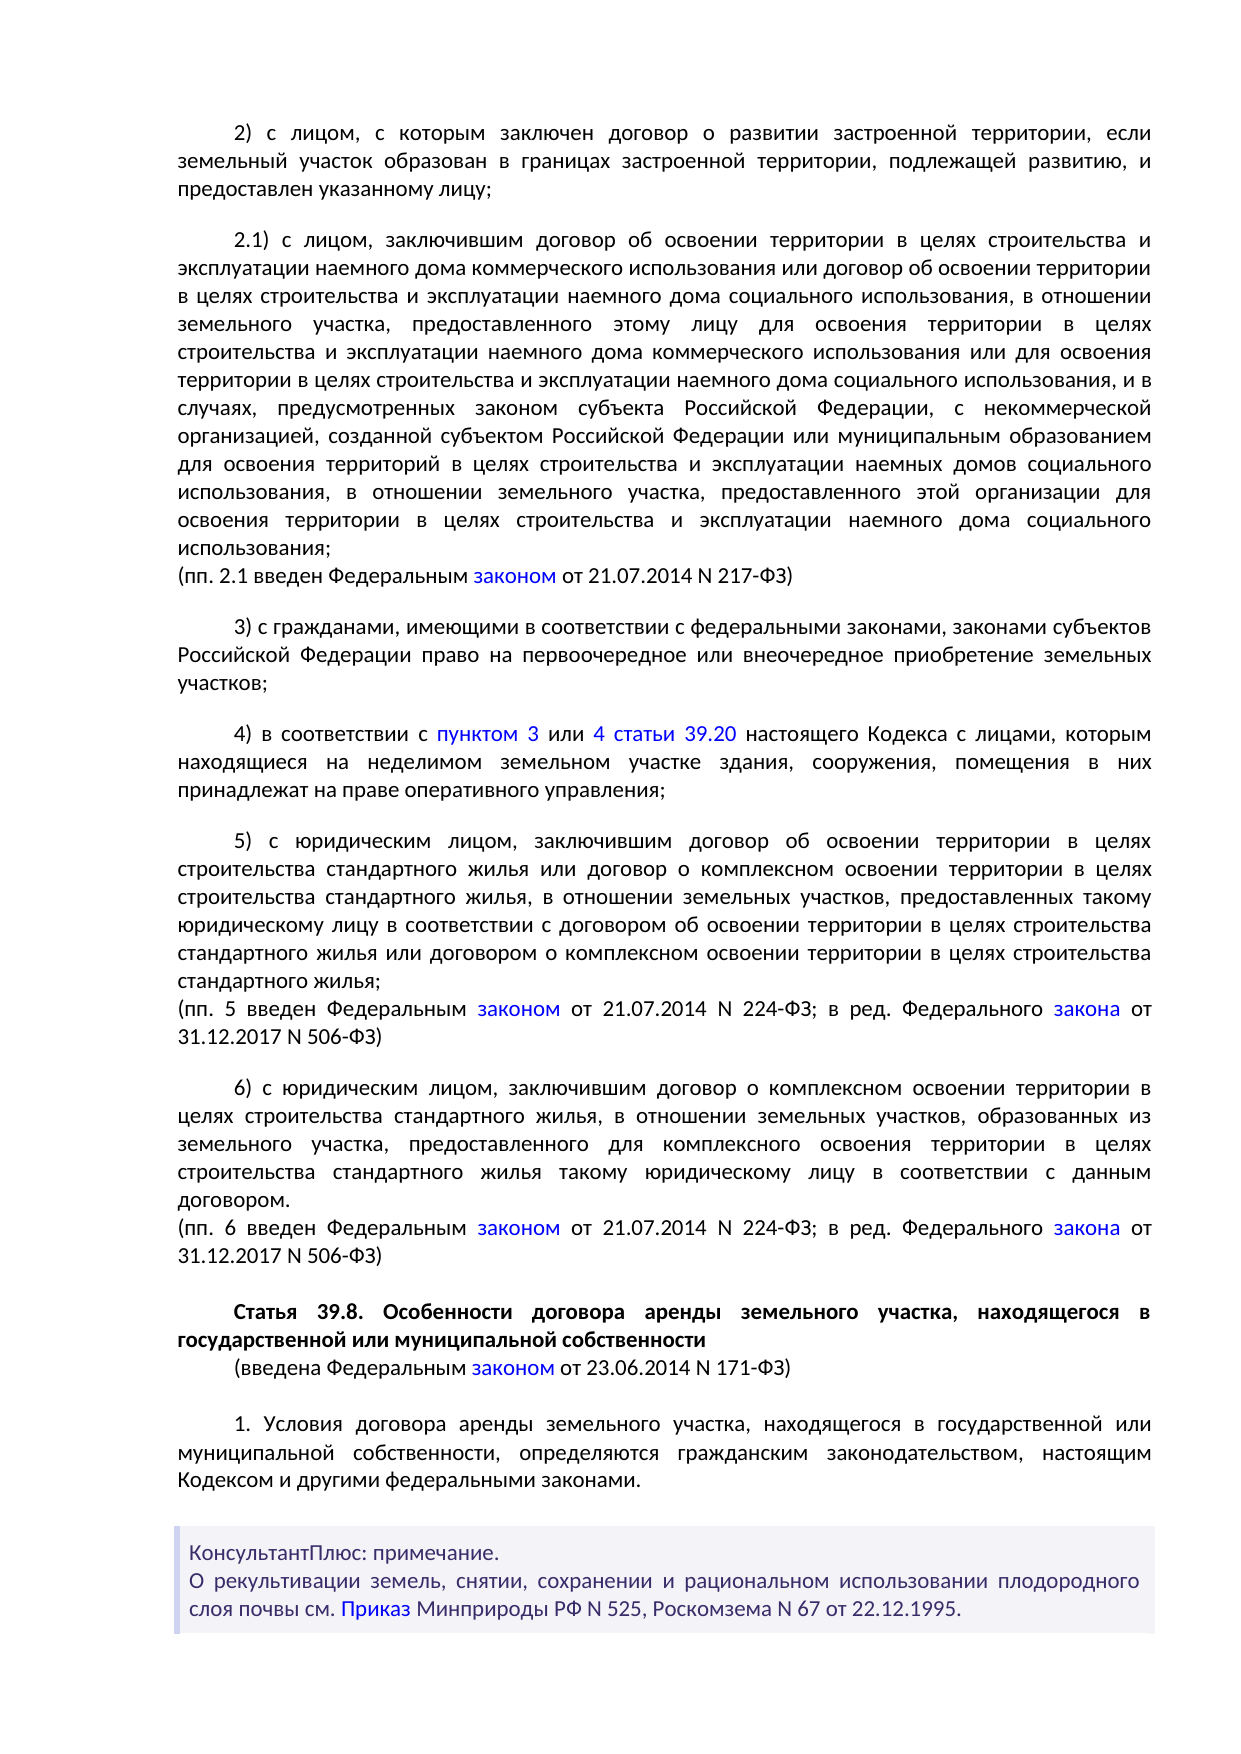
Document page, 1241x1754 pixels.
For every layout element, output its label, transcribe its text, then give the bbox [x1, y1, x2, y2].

text 2) с лицом, с которым заключен договор о развитии застроенной территории, если земельный участок образован в границах застроенной территории, подлежащей развитию, и предоставлен указанному лицу; [177, 118, 1152, 202]
text (пп. 6 введен Федеральным законом от 21.07.2014 N 224-ФЗ; в ред. Федерального закона от 31.12.2017 N 506-ФЗ) [177, 1213, 1152, 1269]
text 5) с юридическим лицом, заключившим договор об освоении территории в целях строительства стандартного жилья или договор о комплексном освоении территории в целях строительства стандартного жилья, в отношении земельных участков, предоставленных такому юридическому лицу в соответствии с договором об освоении территории в целях строительства стандартного жилья или договором о комплексном освоении территории в целях строительства стандартного жилья; [177, 826, 1152, 994]
title Статья 39.8. Особенности договора аренды земельного участка, находящегося в государственной или муниципальной собственности [177, 1297, 1152, 1353]
table_header КонсультантПлюс: примечание. О рекультивации земель, снятии, сохранении и рациональном использовании плодородного слоя почвы см. Приказ Минприроды РФ N 525, Роскомзема N 67 от 22.12.1995. [180, 1526, 1149, 1633]
text 4) в соответствии с пунктом 3 или 4 статьи 39.20 настоящего Кодекса с лицами, которым находящиеся на неделимом земельном участке здания, сооружения, помещения в них принадлежат на праве оперативного управления; [177, 719, 1152, 803]
text 3) с гражданами, имеющими в соответствии с федеральными законами, законами субъектов Российской Федерации право на первоочередное или внеочередное приобретение земельных участков; [177, 612, 1152, 696]
text (пп. 5 введен Федеральным законом от 21.07.2014 N 224-ФЗ; в ред. Федерального закона от 31.12.2017 N 506-ФЗ) [177, 994, 1152, 1050]
text (введена Федеральным законом от 23.06.2014 N 171-ФЗ) [177, 1353, 1152, 1382]
text 6) с юридическим лицом, заключившим договор о комплексном освоении территории в целях строительства стандартного жилья, в отношении земельных участков, образованных из земельного участка, предоставленного для комплексного освоения территории в целях строительства стандартного жилья такому юридическому лицу в соответствии с данным договором. [177, 1073, 1152, 1213]
text 2.1) с лицом, заключившим договор об освоении территории в целях строительства и эксплуатации наемного дома коммерческого использования или договор об освоении территории в целях строительства и эксплуатации наемного дома социального использования, в отношении земельного участка, предоставленного этому лицу для освоения территории в целях строительства и эксплуатации наемного дома коммерческого использования или для освоения территории в целях строительства и эксплуатации наемного дома социального использования, и в случаях, предусмотренных законом субъекта Российской Федерации, с некоммерческой организацией, созданной субъектом Российской Федерации или муниципальным образованием для освоения территорий в целях строительства и эксплуатации наемных домов социального использования, в отношении земельного участка, предоставленного этой организации для освоения территории в целях строительства и эксплуатации наемного дома социального использования; [177, 225, 1152, 561]
text 1. Условия договора аренды земельного участка, находящегося в государственной или муниципальной собственности, определяются гражданским законодательством, настоящим Кодексом и другими федеральными законами. [177, 1409, 1152, 1494]
text (пп. 2.1 введен Федеральным законом от 21.07.2014 N 217-ФЗ) [177, 561, 1152, 589]
